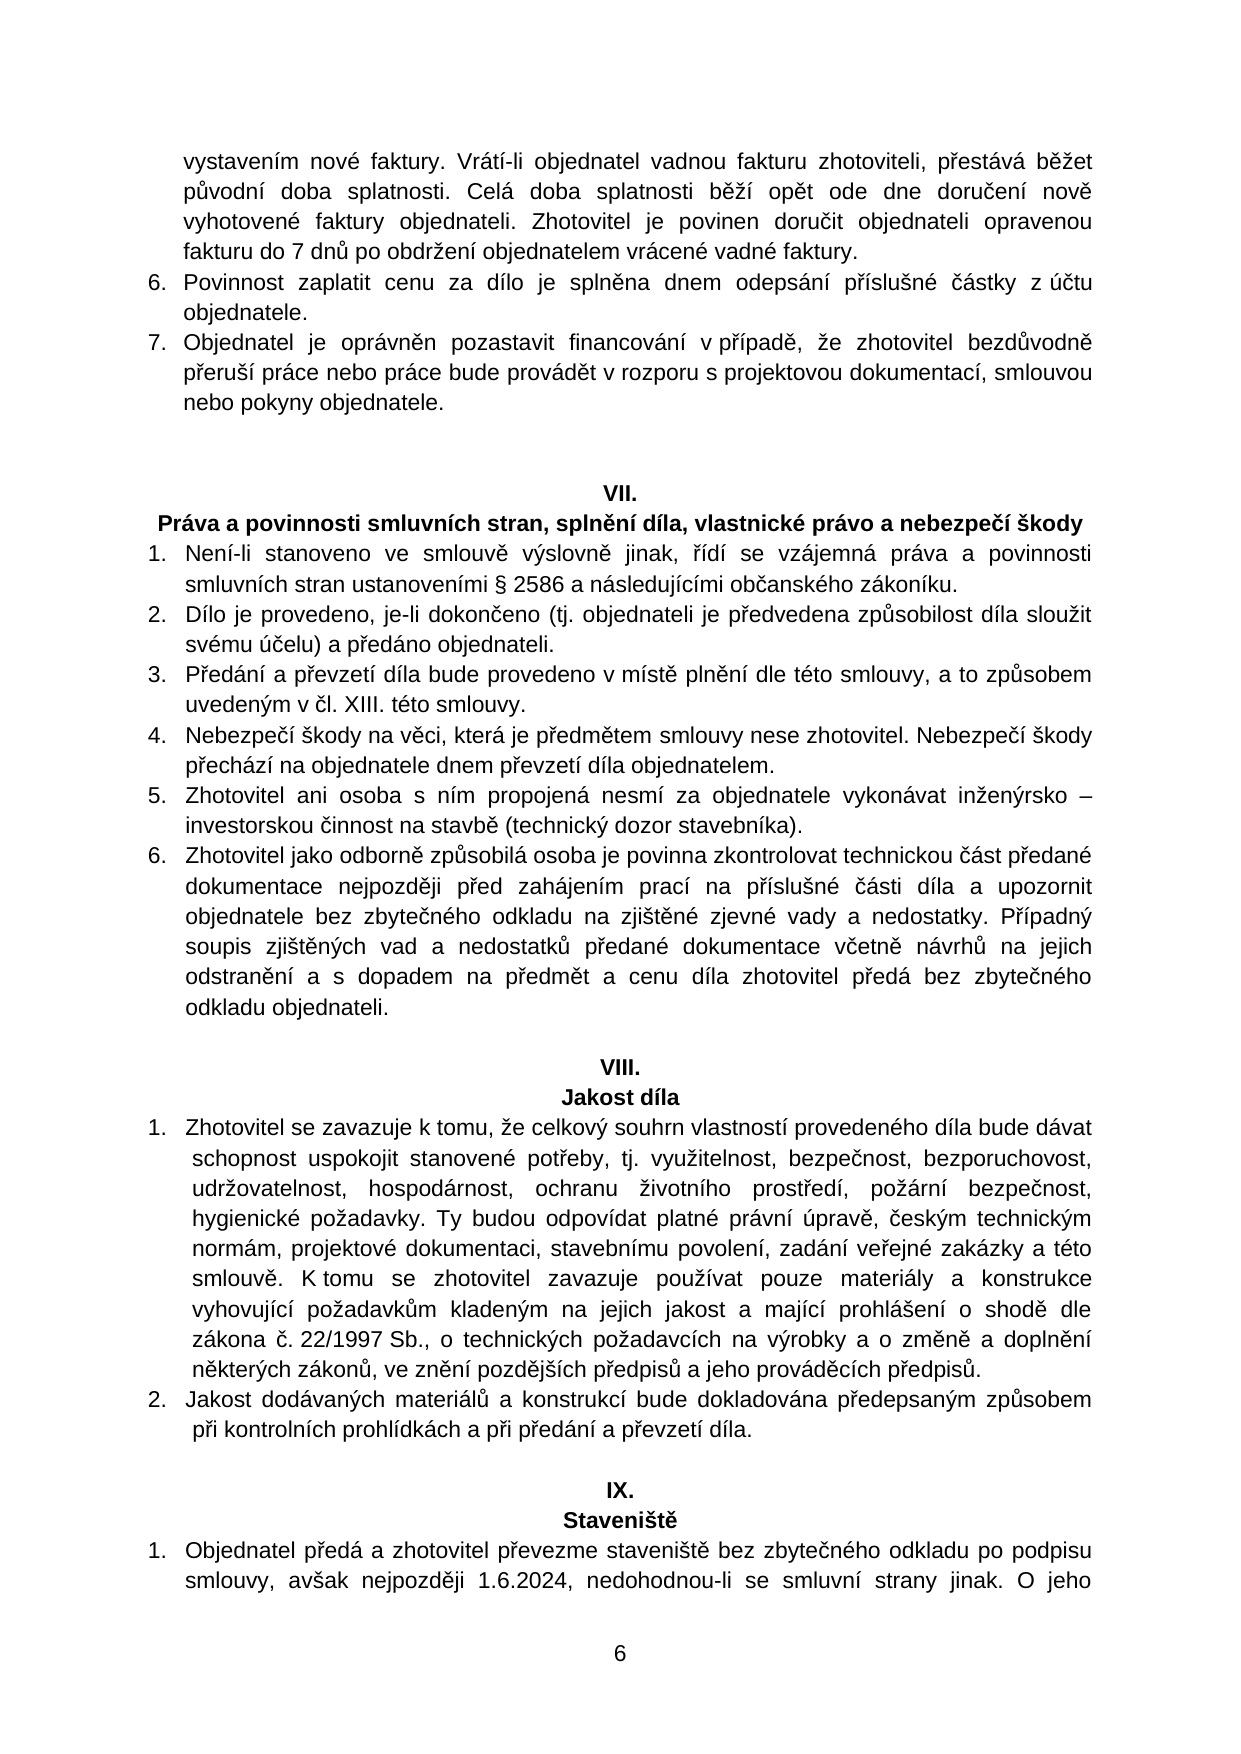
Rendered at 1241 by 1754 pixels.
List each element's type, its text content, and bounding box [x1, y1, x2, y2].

text Práva a povinnosti smluvních stran, splnění díla, vlastnické právo a nebezpečí škody [148, 510, 1093, 536]
list Zhotovitel jako odborně způsobilá osoba je povinna zkontrolovat technickou část předané dokumentace nejpozději před zahájením prací na příslušné části díla a upozornit objednatele bez zbytečného odkladu na zjištěné zjevné vady a nedostatky. Případný soupis zjištěných vad a nedostatků předané dokumentace včetně návrhů na jejich odstranění a s dopadem na předmět a cenu díla zhotovitel předá bez zbytečného odkladu objednateli. [148, 842, 1093, 1020]
text Staveniště [148, 1507, 1093, 1533]
text Jakost díla [148, 1084, 1093, 1110]
list Zhotovitel se zavazuje k tomu, že celkový souhrn vlastností provedeného díla bude dávat schopnost uspokojit stanovené potřeby, tj. využitelnost, bezpečnost, bezporuchovost, udržovatelnost, hospodárnost, ochranu životního prostředí, požární bezpečnost, hygienické požadavky. Ty budou odpovídat platné právní úpravě, českým technickým normám, projektové dokumentaci, stavebnímu povolení, zadání veřejné zakázky a této smlouvě. K tomu se zhotovitel zavazuje používat pouze materiály a konstrukce vyhovující požadavkům kladeným na jejich jakost a mající prohlášení o shodě dle zákona č. 22/1997 Sb., o technických požadavcích na výrobky a o změně a doplnění některých zákonů, ve znění pozdějších předpisů a jeho prováděcích předpisů. [148, 1114, 1093, 1382]
list Nebezpečí škody na věci, která je předmětem smlouvy nese zhotovitel. Nebezpečí škody přechází na objednatele dnem převzetí díla objednatelem. [148, 722, 1093, 778]
list Jakost dodávaných materiálů a konstrukcí bude dokladována předepsaným způsobem při kontrolních prohlídkách a při předání a převzetí díla. [148, 1386, 1093, 1443]
list Dílo je provedeno, je-li dokončeno (tj. objednateli je předvedena způsobilost díla sloužit svému účelu) a předáno objednateli. [148, 601, 1093, 657]
text VIII. [148, 1054, 1093, 1080]
list Povinnost zaplatit cenu za dílo je splněna dnem odepsání příslušné částky z účtu objednatele. [148, 268, 1093, 325]
list Předání a převzetí díla bude provedeno v místě plnění dle této smlouvy, a to způsobem uvedeným v čl. XIII. této smlouvy. [148, 661, 1093, 718]
text IX. [148, 1477, 1093, 1503]
text VII. [148, 480, 1093, 506]
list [148, 148, 1093, 264]
list Není-li stanoveno ve smlouvě výslovně jinak, řídí se vzájemná práva a povinnosti smluvních stran ustanoveními § následujícími občanského zákoníku. [148, 540, 1093, 597]
list Objednatel je oprávněn pozastavit financování v případě, že zhotovitel bezdůvodně přeruší práce nebo práce bude provádět v rozporu s projektovou dokumentací, smlouvou nebo pokyny objednatele. [148, 329, 1093, 416]
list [148, 1537, 1093, 1594]
list Zhotovitel ani osoba s ním propojená nesmí za objednatele vykonávat inženýrsko –investorskou činnost na stavbě (technický dozor stavebníka). [148, 782, 1093, 838]
